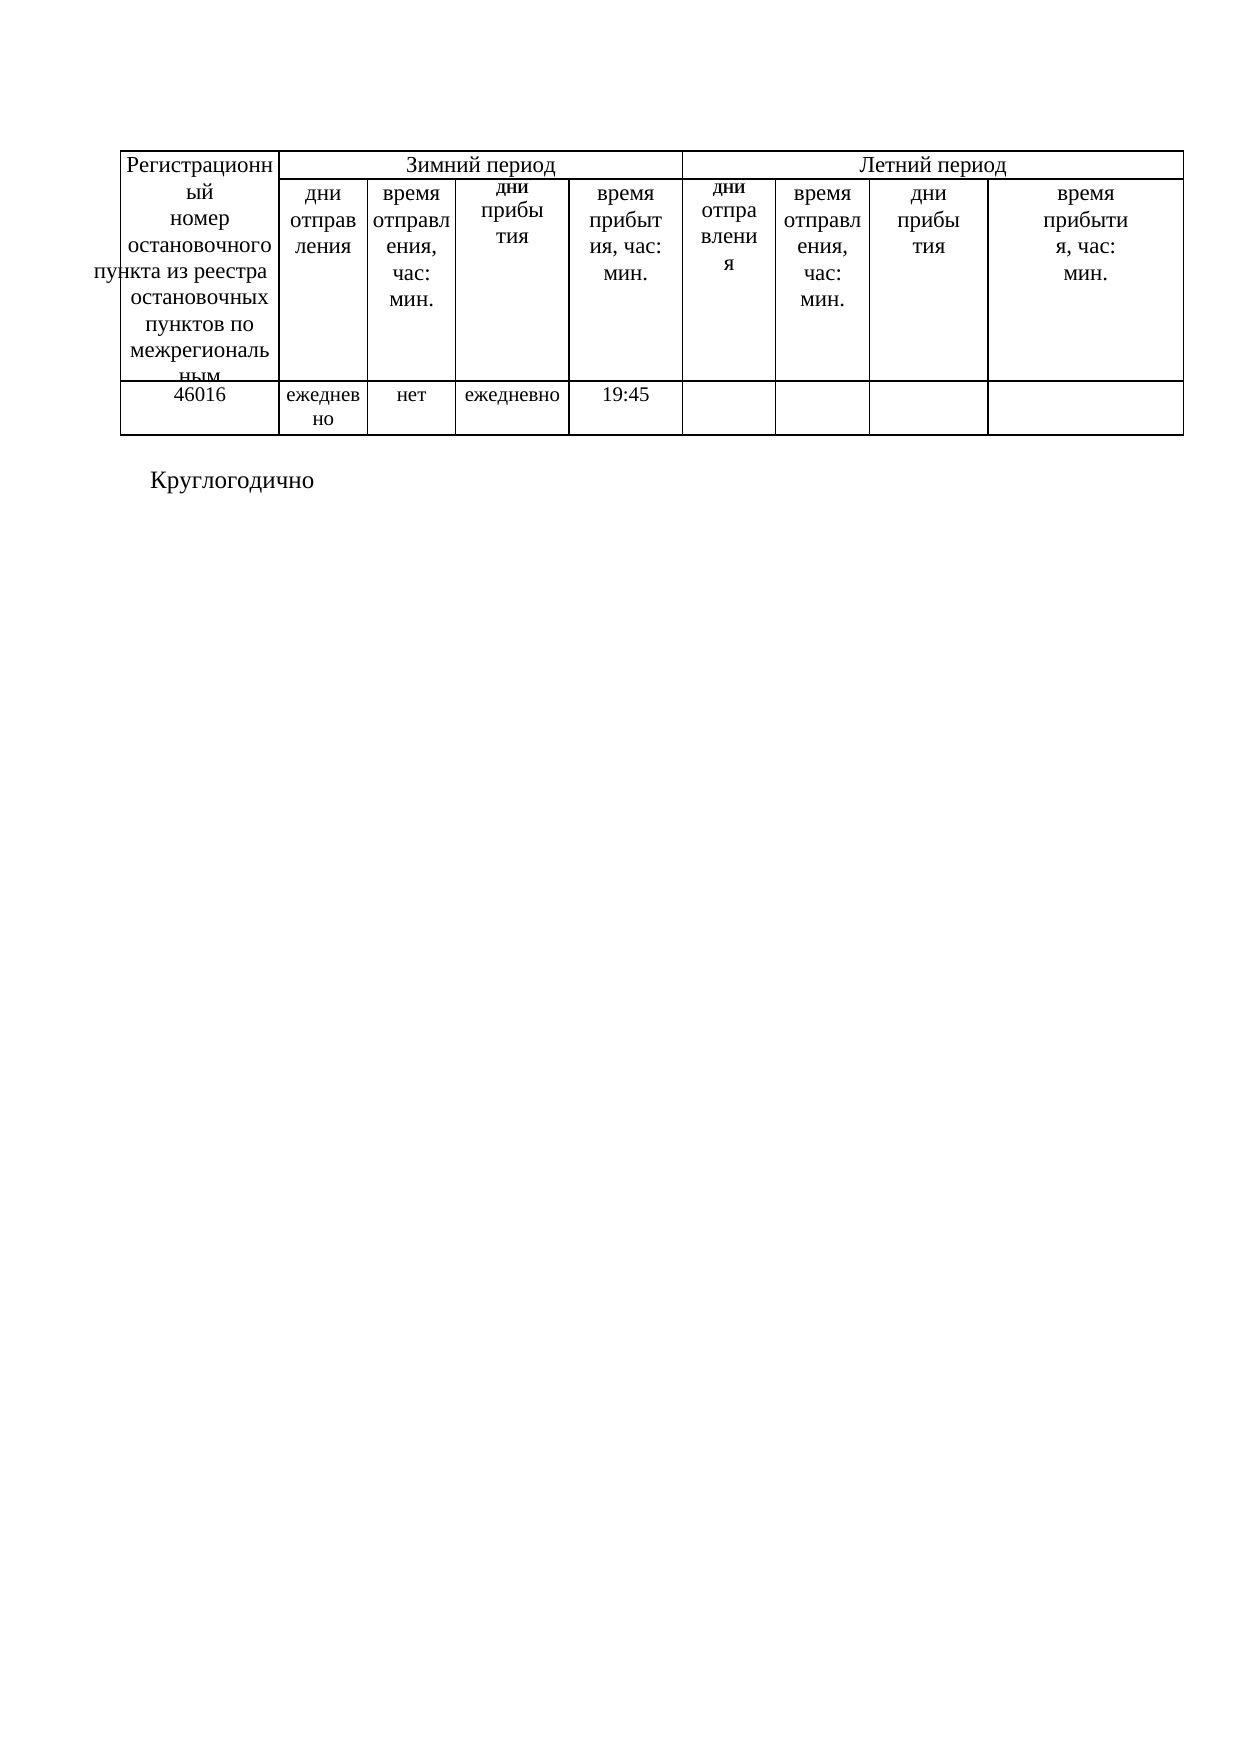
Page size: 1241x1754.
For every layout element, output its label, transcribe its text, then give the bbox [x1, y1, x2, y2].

table_cell ДНИ прибы тия [456, 180, 568, 380]
table_cell [989, 382, 1183, 434]
table_cell время прибыти я, час: мин. [989, 180, 1183, 380]
table_cell дни отправ ления [280, 180, 367, 380]
table_cell дни прибы тия [870, 180, 987, 380]
table_cell [776, 382, 869, 434]
table_cell [870, 382, 987, 434]
text Круглогодично [150, 465, 1090, 493]
table_cell ежедневно [280, 382, 367, 434]
table_cell [683, 382, 775, 434]
table_header Летний период [683, 152, 1183, 178]
table_cell ДНИ отпра влени я [683, 180, 775, 380]
table_cell время отправл ения, час: мин. [368, 180, 455, 380]
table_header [121, 152, 278, 380]
table_cell 46016 [121, 382, 278, 434]
table_cell время прибыт ия, час: мин. [570, 180, 682, 380]
table_cell ежедневно [456, 382, 568, 434]
table_cell время отправл ения, час: мин. [776, 180, 869, 380]
table_cell нет [368, 382, 455, 434]
table_cell 19:45 [570, 382, 682, 434]
table_header Зимний период [280, 152, 682, 178]
